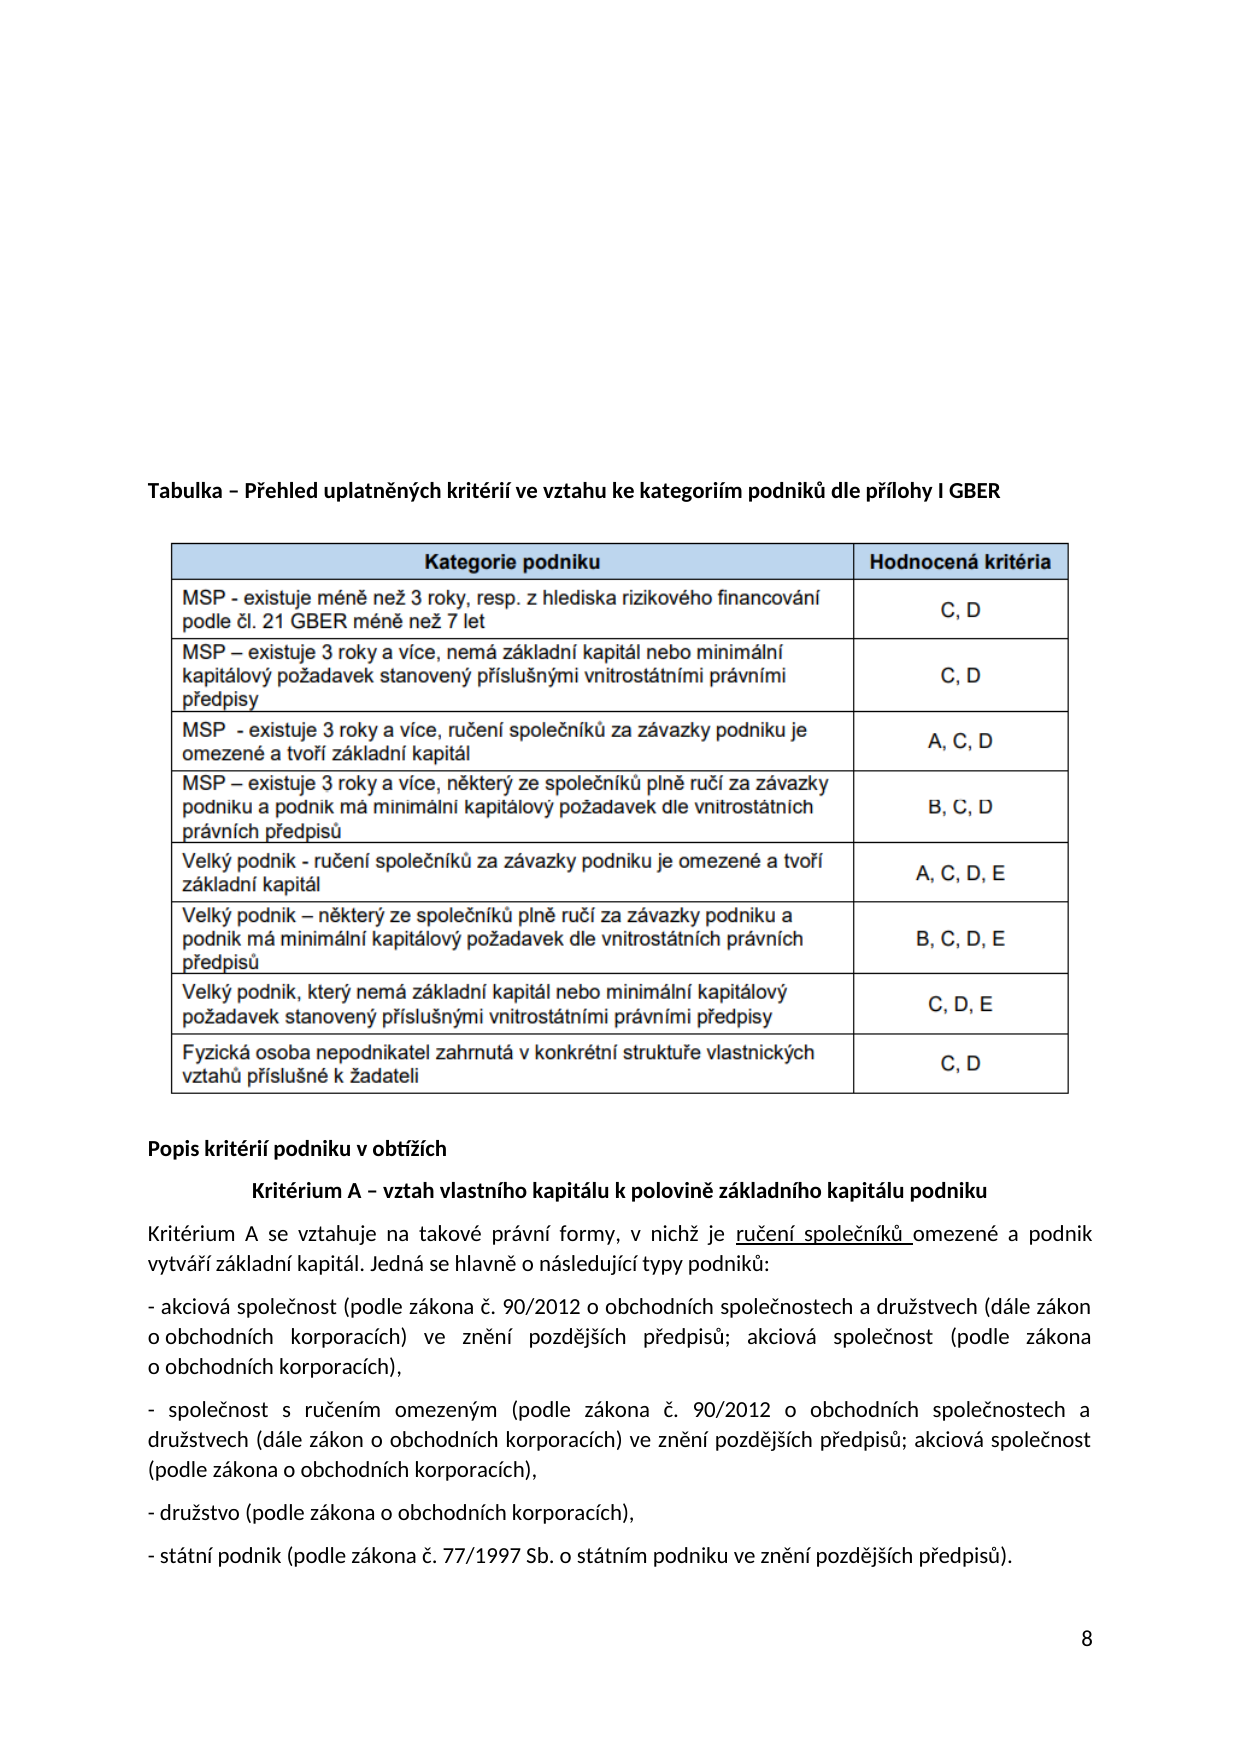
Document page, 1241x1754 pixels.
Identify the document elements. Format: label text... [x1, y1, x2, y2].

text Kritérium A – vztah vlastního kapitálu k polovině základního kapitálu podniku [148, 1176, 1093, 1204]
text Tabulka – Přehled uplatněných kritérií ve vztahu ke kategoriím podniků dle přílohy I GBER [148, 476, 1093, 504]
text - státní podnik (podle zákona č. 77/1997 Sb. o státním podniku ve znění pozdějších předpisů). [148, 1541, 1093, 1569]
text Kritérium A se vztahuje na takové právní formy, v nichž je ručení společníků omezené a podnik vytváří základní kapitál. Jedná se hlavně o následující typy podniků: [148, 1219, 1093, 1277]
picture [147, 522, 1093, 1115]
text - akciová společnost (podle zákona č. 90/2012 o obchodních společnostech a družstvech (dále zákon o obchodních korporacích) ve znění pozdějších předpisů; akciová společnost (podle zákona o obchodních korporacích), [148, 1292, 1093, 1381]
text Popis kritérií podniku v obtížích [148, 1134, 1093, 1162]
text - družstvo (podle zákona o obchodních korporacích), [148, 1498, 1093, 1526]
text - společnost s ručením omezeným (podle zákona č. 90/2012 o obchodních společnostech a družstvech (dále zákon o obchodních korporacích) ve znění pozdějších předpisů; akciová společnost (podle zákona o obchodních korporacích), [148, 1395, 1093, 1484]
